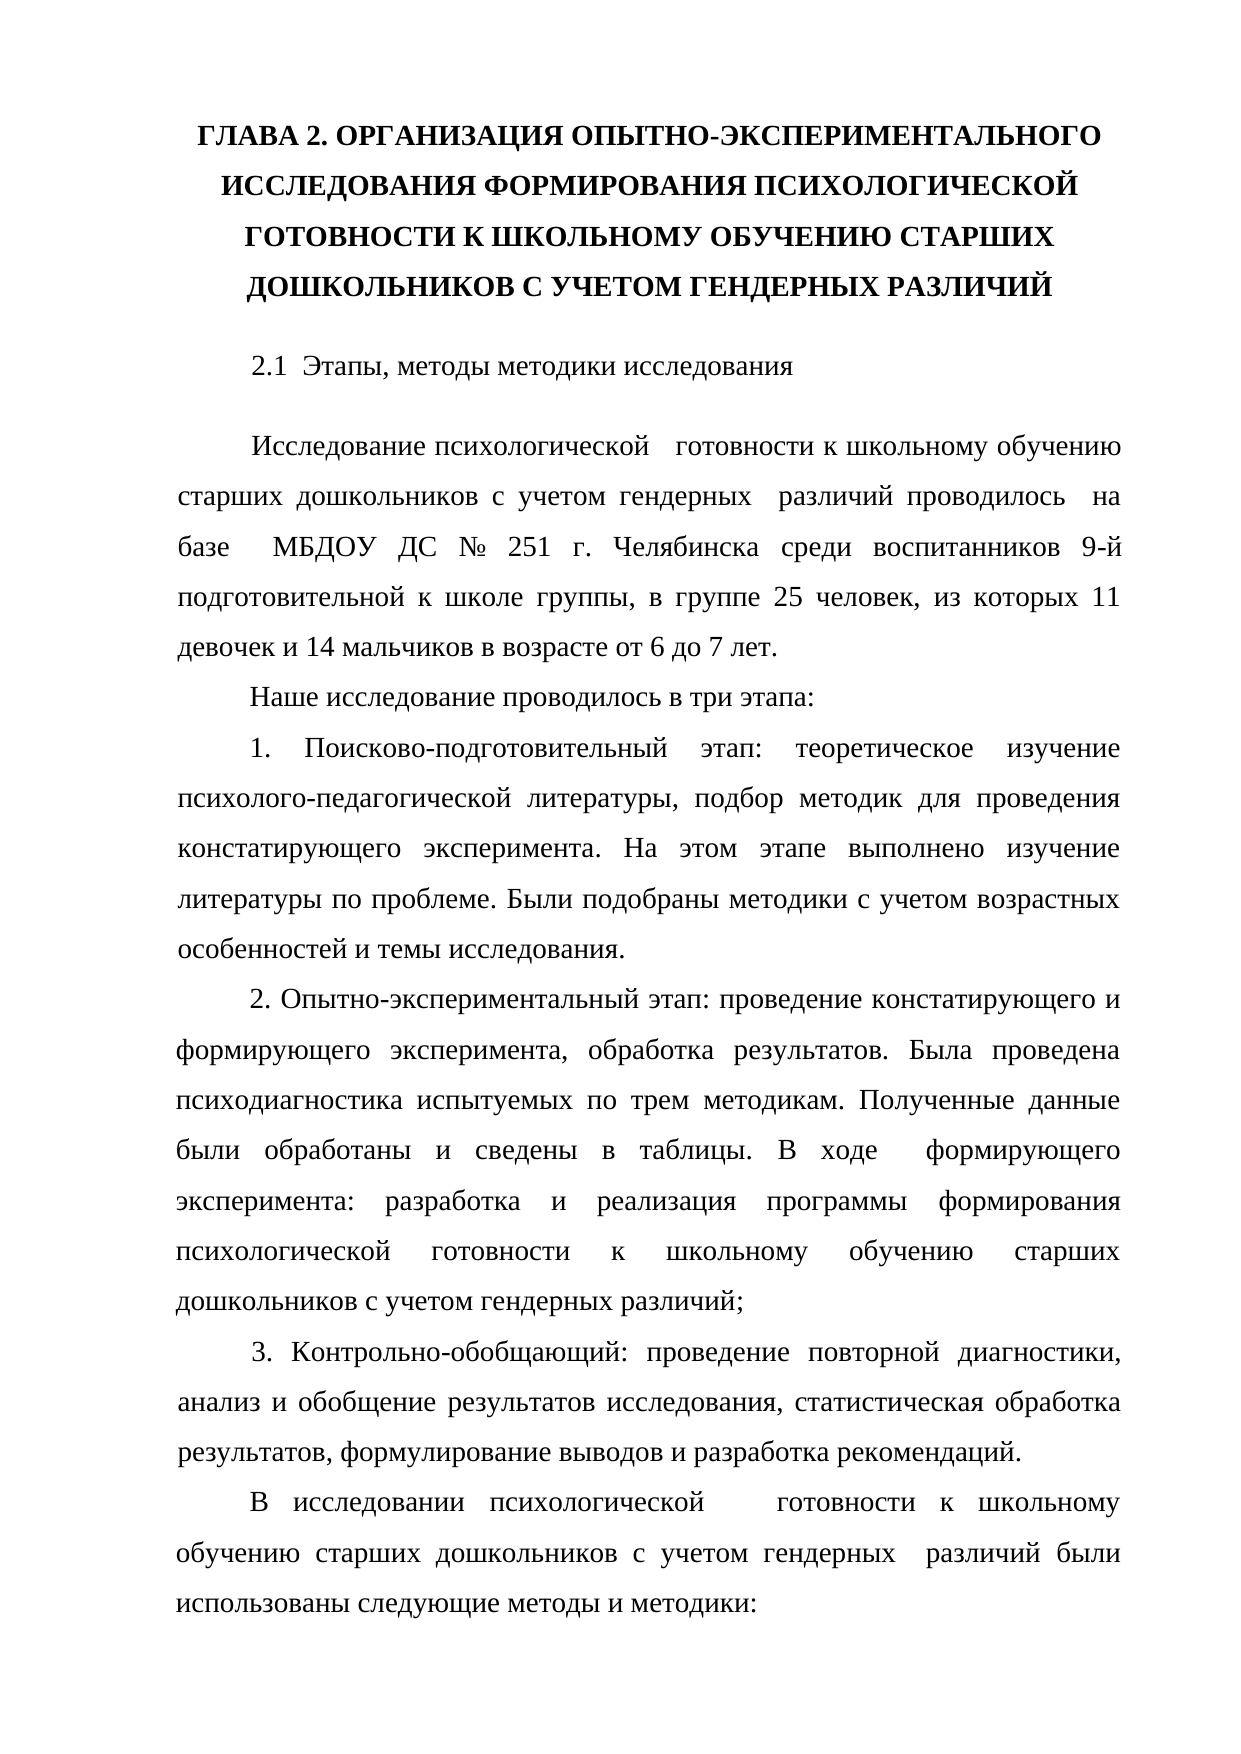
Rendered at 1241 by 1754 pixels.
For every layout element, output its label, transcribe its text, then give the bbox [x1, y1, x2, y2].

text Наше исследование проводилось в три этапа: [177, 679, 1121, 713]
text Исследование психологической готовности к школьному обучению старших дошкольников с учетом гендерных различий проводилось на базе МБДОУ ДС № 251 г. Челябинска среди воспитанников 9-й подготовительной к школе группы, в группе 25 человек, из которых 11 девочек и 14 мальчиков в возрасте от 6 до 7 лет. [177, 428, 1122, 663]
text 2. Опытно-экспериментальный этап: проведение констатирующего и формирующего эксперимента, обработка результатов. Была проведена психодиагностика испытуемых по трем методикам. Полученные данные были обработаны и сведены в таблицы. В ходе формирующего эксперимента: разработка и реализация программы формирования психологической готовности к школьному обучению старших дошкольников с учетом гендерных различий; [176, 981, 1121, 1317]
text 3. Контрольно-обобщающий: проведение повторной диагностики, анализ и обобщение результатов исследования, статистическая обработка результатов, формулирование выводов и разработка рекомендаций. [177, 1334, 1122, 1468]
text В исследовании психологической готовности к школьному обучению старших дошкольников с учетом гендерных различий были использованы следующие методы и методики: [176, 1484, 1121, 1619]
text 2.1 Этапы, методы методики исследования [177, 348, 1122, 382]
text 1. Поисково-подготовительный этап: теоретическое изучение психолого-педагогической литературы, подбор методик для проведения констатирующего эксперимента. На этом этапе выполнено изучение литературы по проблеме. Были подобраны методики с учетом возрастных особенностей и темы исследования. [177, 730, 1121, 965]
text ГЛАВА 2. ОРГАНИЗАЦИЯ ОПЫТНО-ЭКСПЕРИМЕНТАЛЬНОГО ИССЛЕДОВАНИЯ ФОРМИРОВАНИЯ ПСИХОЛОГИЧЕСКОЙ ГОТОВНОСТИ К ШКОЛЬНОМУ ОБУЧЕНИЮ СТАРШИХ ДОШКОЛЬНИКОВ С УЧЕТОМ ГЕНДЕРНЫХ РАЗЛИЧИЙ [177, 118, 1122, 303]
